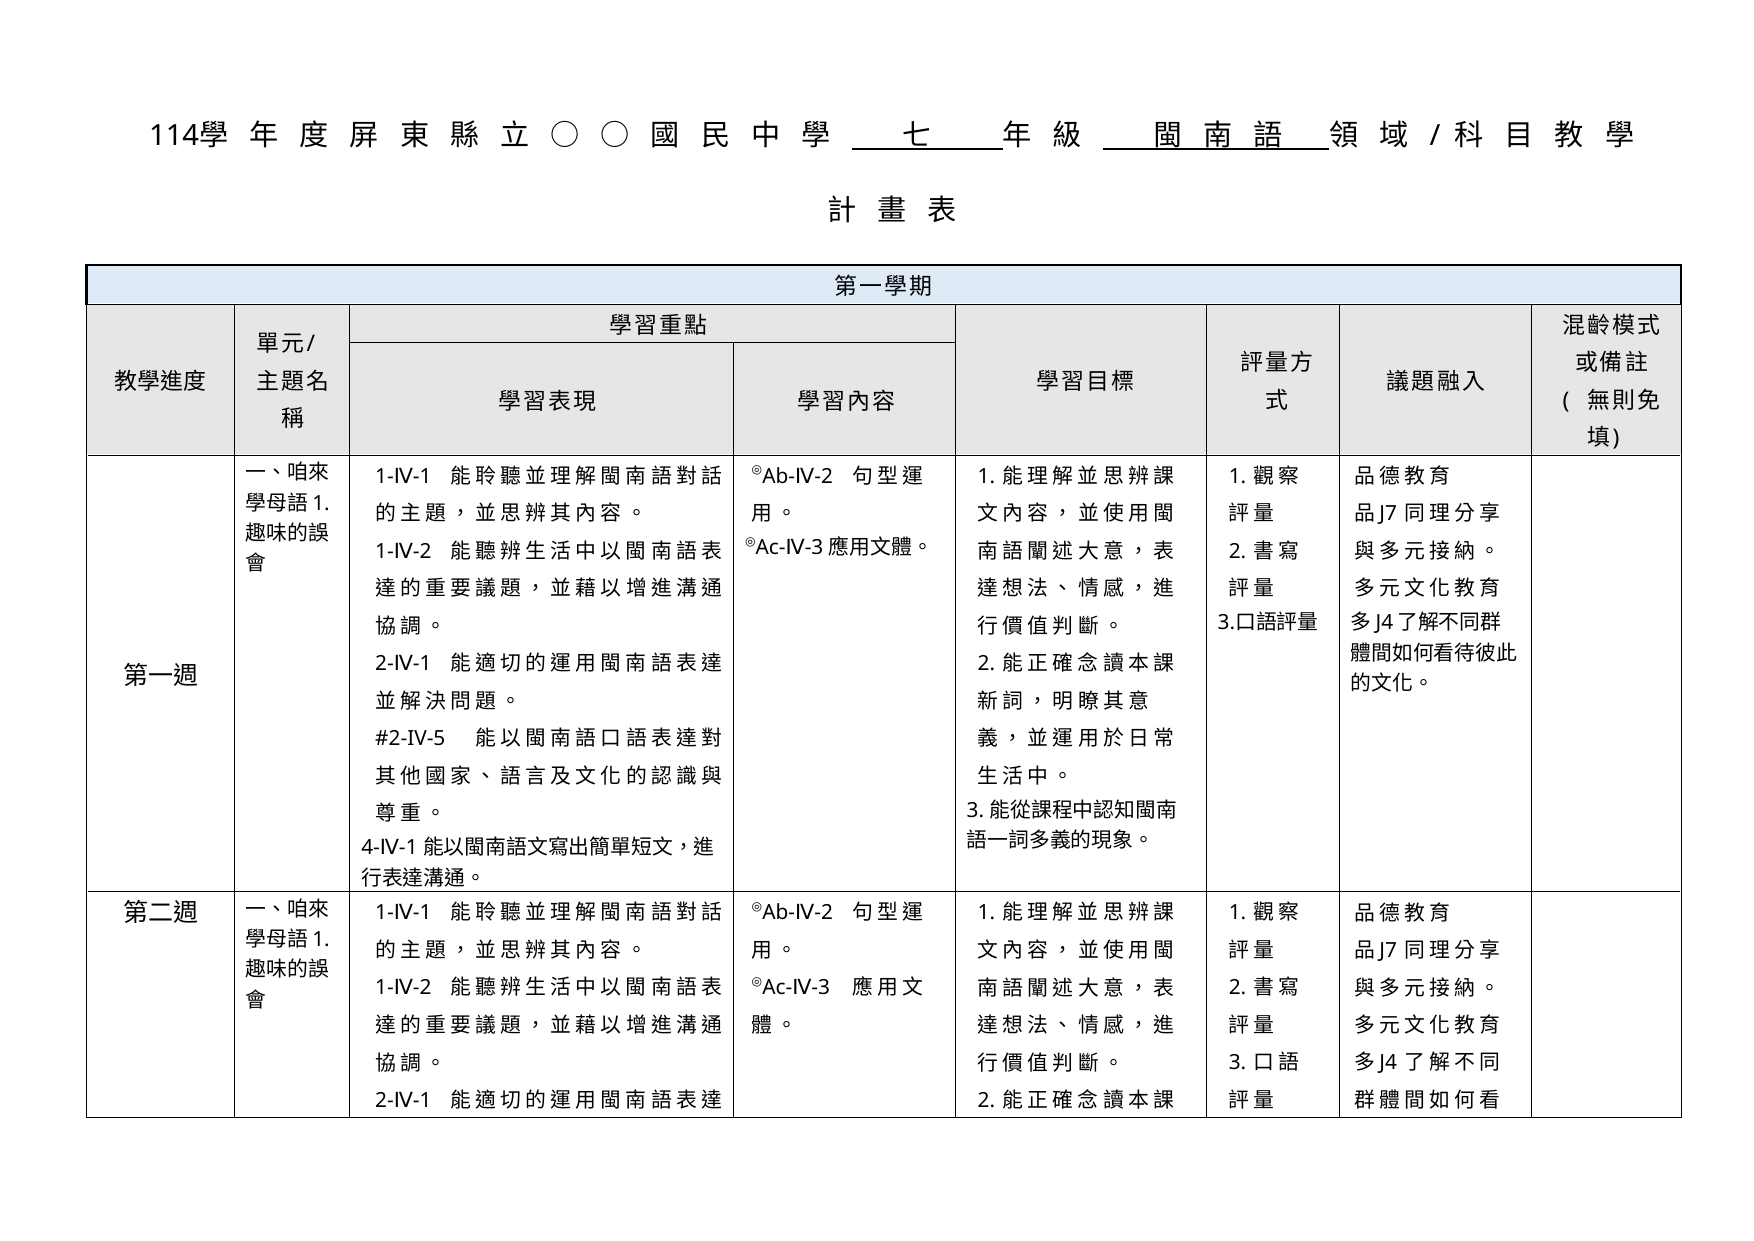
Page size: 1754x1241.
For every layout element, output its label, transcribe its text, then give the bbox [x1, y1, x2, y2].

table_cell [734, 892, 955, 1117]
table_cell 一、咱來學母語1.趣味的誤會 [235, 892, 349, 1117]
table_cell 第一週 [87, 455, 234, 891]
table_cell 學習目標 [956, 305, 1206, 454]
table_cell 品德教育 品J7 同理分享與多元接納。 多元文化教育 多J4了解不同群體間如何看待彼此的文化。 [1340, 456, 1531, 891]
table_cell 1.觀察評量 2.書寫評量 3.口語評量 [1207, 456, 1339, 891]
table_cell 評量方式 [1207, 305, 1339, 454]
table_cell [1532, 455, 1681, 891]
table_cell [956, 892, 1206, 1117]
table_cell ◎Ab-Ⅳ-2 句型運用。 ◎Ac-Ⅳ-3 應用文體。 [734, 456, 955, 891]
table_cell 1.能理解並思辨課文內容，並使用閩南語闡述大意，表達想法、情感，進行價值判斷。 2. 能正確念讀本課新詞，明瞭其意義，並運用於日常生活中。 3. 能從課程中認知閩南語一詞多義的現象。 [956, 456, 1206, 891]
table_cell [1532, 891, 1681, 1117]
table_cell 單元/主題名稱 [235, 305, 349, 454]
table_cell 學習表現 [350, 343, 733, 454]
table_header 第一學期 [88, 266, 1680, 303]
table_cell 學習內容 [734, 343, 955, 454]
table_cell 混齡模式 或備註 (無則免填) [1532, 305, 1681, 454]
table_cell 議題融入 [1340, 305, 1531, 454]
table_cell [350, 892, 733, 1117]
table_cell 教學進度 [87, 305, 234, 454]
table_cell 學習重點 [350, 305, 955, 342]
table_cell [1207, 892, 1339, 1117]
table_cell 一、咱來學母語1.趣味的誤會 [235, 456, 349, 891]
text 114學年度屏東縣立○○國民中學 七 年級 閩南語 領域/科目教學計畫表 [128, 95, 1655, 245]
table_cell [1340, 892, 1531, 1117]
table_cell 第二週 [87, 891, 234, 1117]
